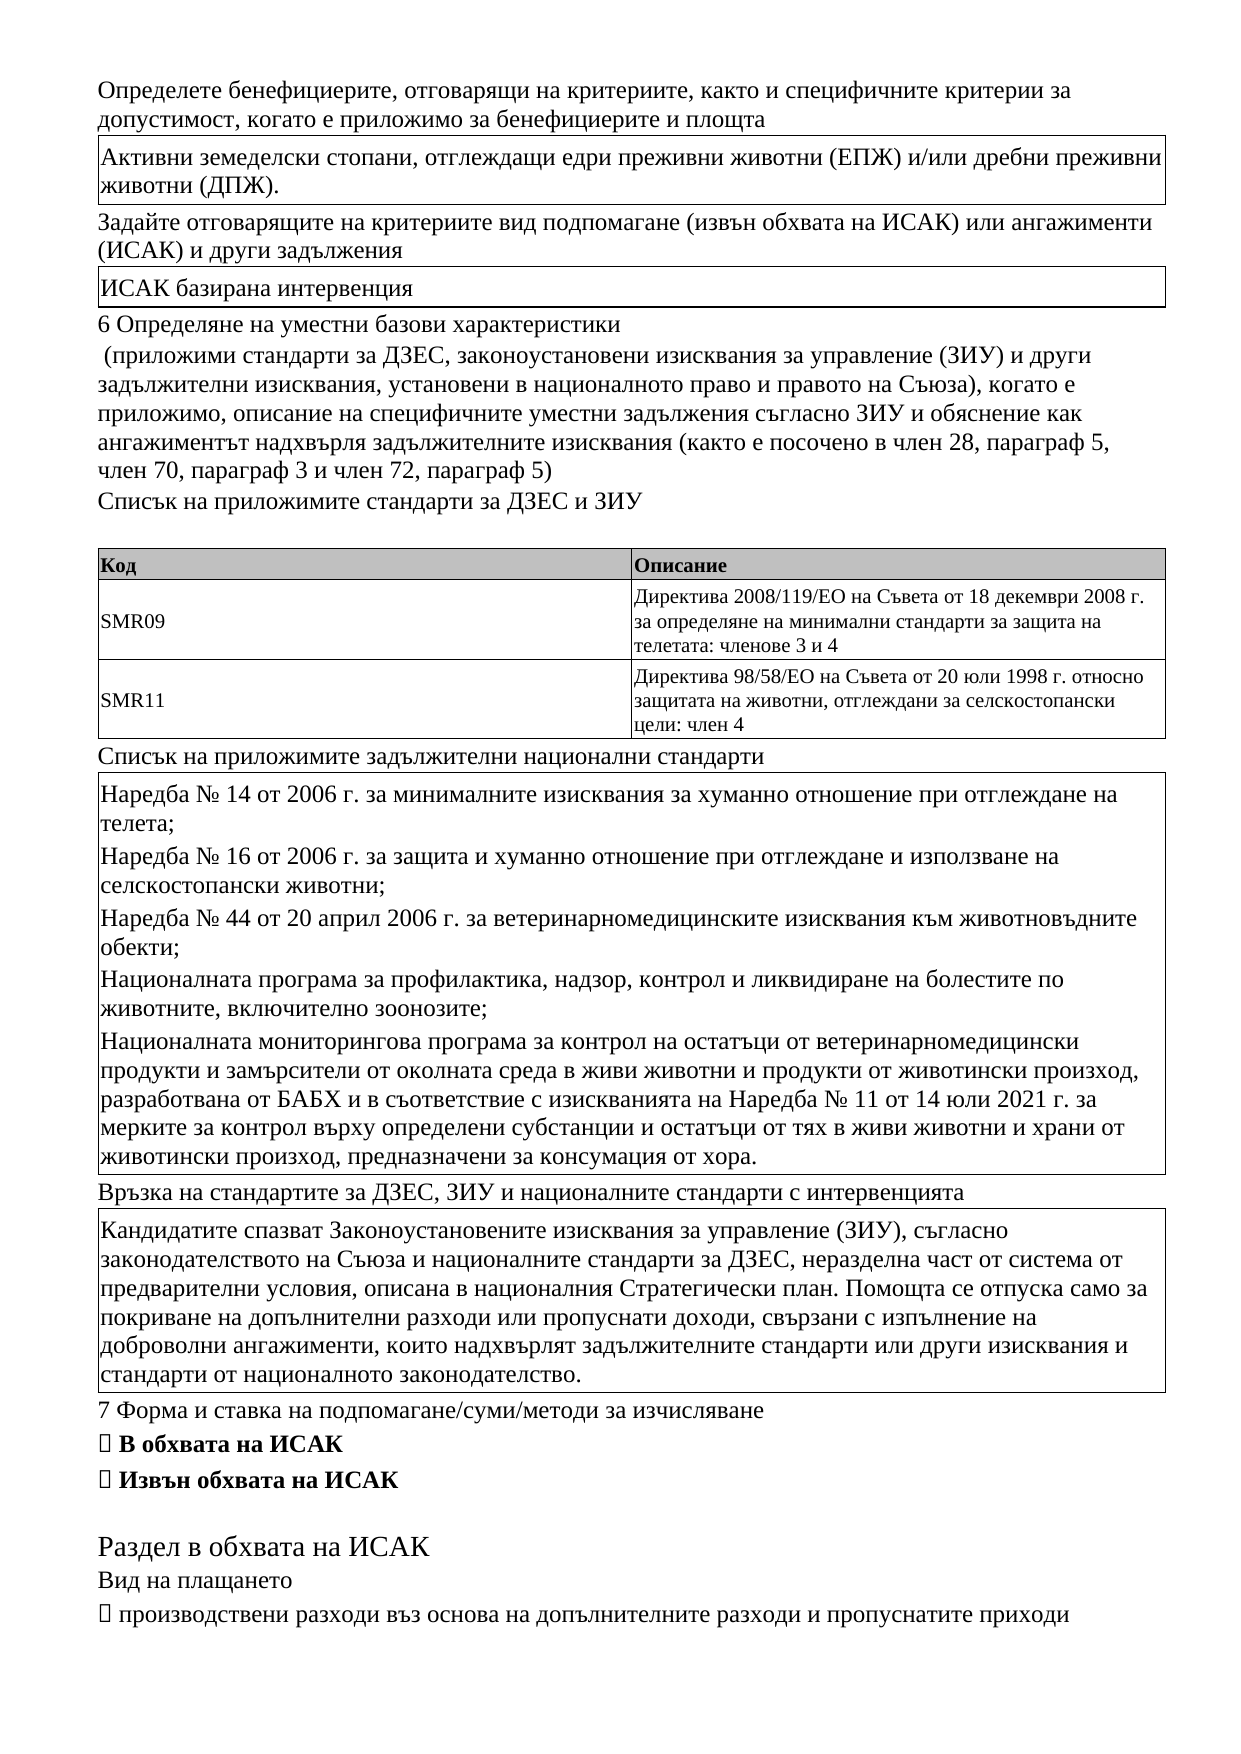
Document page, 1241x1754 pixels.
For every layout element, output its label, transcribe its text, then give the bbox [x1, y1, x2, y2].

table_cell Директива 2008/119/ЕО на Съвета от 18 декември 2008 г. за определяне на минимални стандарти за защита на телетата: членове 3 и 4 [632, 580, 1165, 659]
text Задайте отговарящите на критериите вид подпомагане (извън обхвата на ИСАК) или ангажименти (ИСАК) и други задължения [97, 207, 1165, 264]
text Списък на приложимите стандарти за ДЗЕС и ЗИУ [97, 486, 1165, 515]
table_cell Директива 98/58/ЕО на Съвета от 20 юли 1998 г. относно защитата на животни, отглеждани за селскостопански цели: член 4 [632, 660, 1165, 738]
text 6 Определяне на уместни базови характеристики [97, 309, 1165, 338]
text Определете бенефициерите, отговарящи на критериите, както и специфичните критерии за допустимост, когато е приложимо за бенефициерите и площта [97, 75, 1165, 132]
text (приложими стандарти за ДЗЕС, законоустановени изисквания за управление (ЗИУ) и други задължителни изисквания, установени в националното право и правото на Съюза), когато е приложимо, описание на специфичните уместни задължения съгласно ЗИУ и обяснение как ангажиментът надхвърля задължителните изисквания (както е посочено в член 28, параграф 5, член 70, параграф 3 и член 72, параграф 5) [97, 340, 1165, 484]
text Раздел в обхвата на ИСАК [97, 1529, 1165, 1563]
text 7 Форма и ставка на подпомагане/суми/методи за изчисляване [97, 1395, 1165, 1424]
table_header Активни земеделски стопани, отглеждащи едри преживни животни (ЕПЖ) и/или дребни преживни животни (ДПЖ). [99, 136, 1165, 203]
text Връзка на стандартите за ДЗЕС, ЗИУ и националните стандарти с интервенцията [97, 1177, 1165, 1206]
table_header Описание [632, 549, 1165, 579]
text  Извън обхвата на ИСАК [97, 1462, 1165, 1496]
text  В обхвата на ИСАК [97, 1426, 1165, 1460]
text Вид на плащането [97, 1565, 1165, 1593]
table_cell SMR11 [99, 660, 631, 738]
table_header Код [99, 549, 631, 579]
table_cell SMR09 [99, 580, 631, 659]
table_header ИСАК базирана интервенция [99, 267, 1165, 306]
table_header Наредба № 14 от 2006 г. за минималните изисквания за хуманно отношение при отглеждане на телета; Наредба № 16 от 2006 г. за защита и хуманно отношение при отглеждане и използване на селскостопански животни; Наредба № 44 от 20 април 2006 г. за ветеринарномедицинските изисквания към животновъдните обекти; Националната програма за профилактика, надзор, контрол и ликвидиране на болестите по животните, включително зоонозите; Националната мониторингова програма за контрол на остатъци от ветеринарномедицински продукти и замърсители от околната среда в живи животни и продукти от животински произход, разработвана от БАБХ и в съответствие с изискванията на Наредба № 11 от 14 юли 2021 г. за мерките за контрол върху определени субстанции и остатъци от тях в живи животни и храни от животински произход, предназначени за консумация от хора. [99, 773, 1165, 1174]
table_header Кандидатите спазват Законоустановените изисквания за управление (ЗИУ), съгласно законодателството на Съюза и националните стандарти за ДЗЕС, неразделна част от система от предварителни условия, описана в националния Стратегически план. Помощта се отпуска само за покриване на допълнителни разходи или пропуснати доходи, свързани с изпълнение на доброволни ангажименти, които надхвърлят задължителните стандарти или други изисквания и стандарти от националното законодателство. [99, 1209, 1165, 1392]
text Списък на приложимите задължителни национални стандарти [97, 741, 1165, 770]
text  производствени разходи въз основа на допълнителните разходи и пропуснатите приходи [97, 1596, 1165, 1629]
